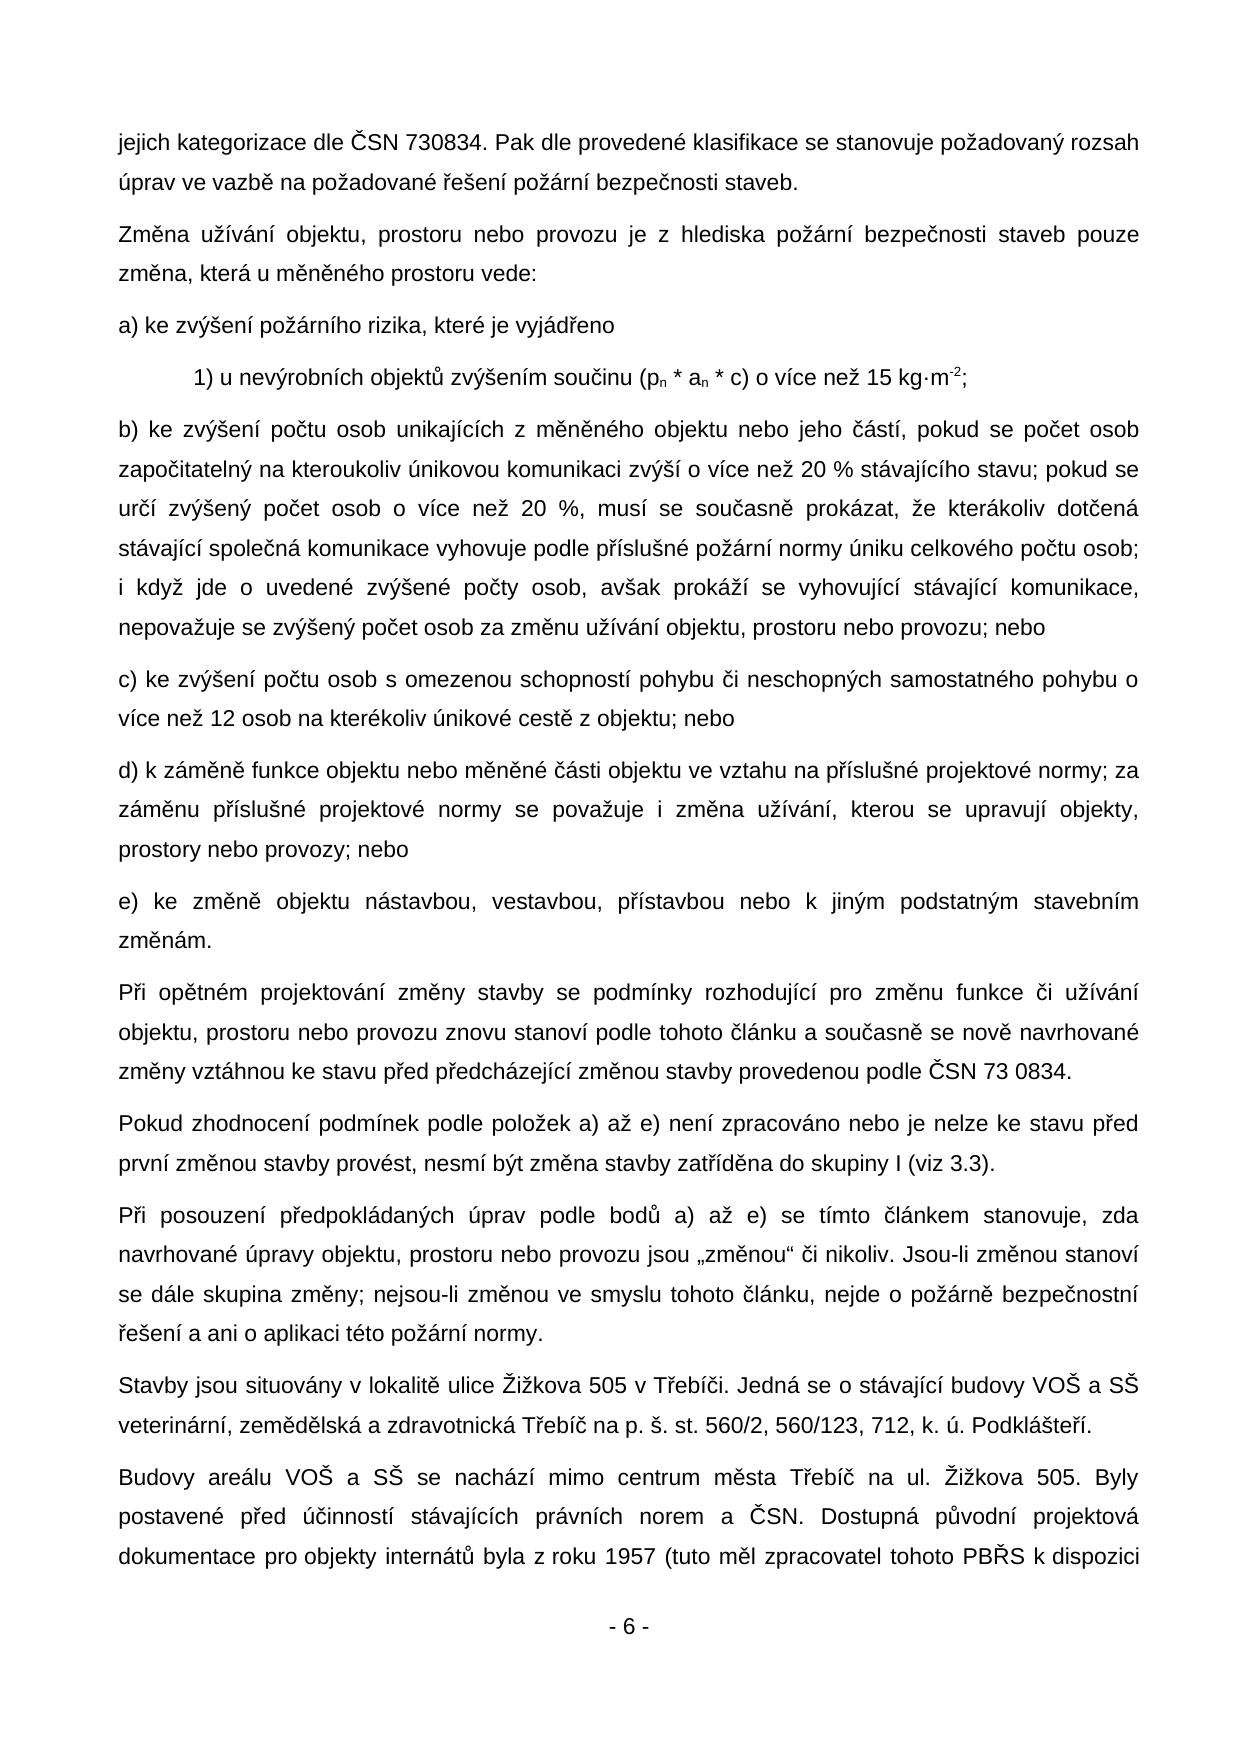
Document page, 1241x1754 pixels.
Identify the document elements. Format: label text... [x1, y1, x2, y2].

text Při posouzení předpokládaných úprav podle bodů a) až e) se tímto článkem stanovuje, zda navrhované úpravy objektu, prostoru nebo provozu jsou „změnou“ či nikoliv. Jsou-li změnou stanoví se dále skupina změny; nejsou-li změnou ve smyslu tohoto článku, nejde o požárně bezpečnostní řešení a ani o aplikaci této požární normy. [118, 1202, 1140, 1347]
text Pokud zhodnocení podmínek podle položek a) až e) není zpracováno nebo je nelze ke stavu před první změnou stavby provést, nesmí být změna stavby zatříděna do skupiny I (viz 3.3). [118, 1110, 1140, 1176]
text c) ke zvýšení počtu osob s omezenou schopností pohybu či neschopných samostatného pohybu o více než 12 osob na kterékoliv únikové cestě z objektu; nebo [118, 666, 1140, 731]
text d) k záměně funkce objektu nebo měněné části objektu ve vztahu na příslušné projektové normy; za záměnu příslušné projektové normy se považuje i změna užívání, kterou se upravují objekty, prostory nebo provozy; nebo [118, 757, 1140, 862]
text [118, 1464, 1140, 1569]
text b) ke zvýšení počtu osob unikajících z měněného objektu nebo jeho částí, pokud se počet osob započitatelný na kteroukoliv únikovou komunikaci zvýší o více než 20 % stávajícího stavu; pokud se určí zvýšený počet osob o více než 20 %, musí se současně prokázat, že kterákoliv dotčená stávající společná komunikace vyhovuje podle příslušné požární normy úniku celkového počtu osob; i když jde o uvedené zvýšené počty osob, avšak prokáží se vyhovující stávající komunikace, nepovažuje se zvýšený počet osob za změnu užívání objektu, prostoru nebo provozu; nebo [118, 416, 1140, 640]
text Při opětném projektování změny stavby se podmínky rozhodující pro změnu funkce či užívání objektu, prostoru nebo provozu znovu stanoví podle tohoto článku a současně se nově navrhované změny vztáhnou ke stavu před předcházející změnou stavby provedenou podle ČSN 73 0834. [118, 979, 1140, 1085]
text Stavby jsou situovány v lokalitě ulice Žižkova 505 v Třebíči. Jedná se o stávající budovy VOŠ a SŠ veterinární, zemědělská a zdravotnická Třebíč na p. š. st. 560/2, 560/123, 712, k. ú. Podklášteří. [118, 1372, 1140, 1438]
text e) ke změně objektu nástavbou, vestavbou, přístavbou nebo k jiným podstatným stavebním změnám. [118, 888, 1140, 954]
text Změna užívání objektu, prostoru nebo provozu je z hlediska požární bezpečnosti staveb pouze změna, která u měněného prostoru vede: [118, 221, 1140, 287]
text 1) u nevýrobních objektů zvýšením součinu (pn * an * c) o více než 15 kg·m-2; [118, 364, 1140, 391]
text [118, 129, 1140, 195]
text a) ke zvýšení požárního rizika, které je vyjádřeno [118, 312, 1140, 338]
